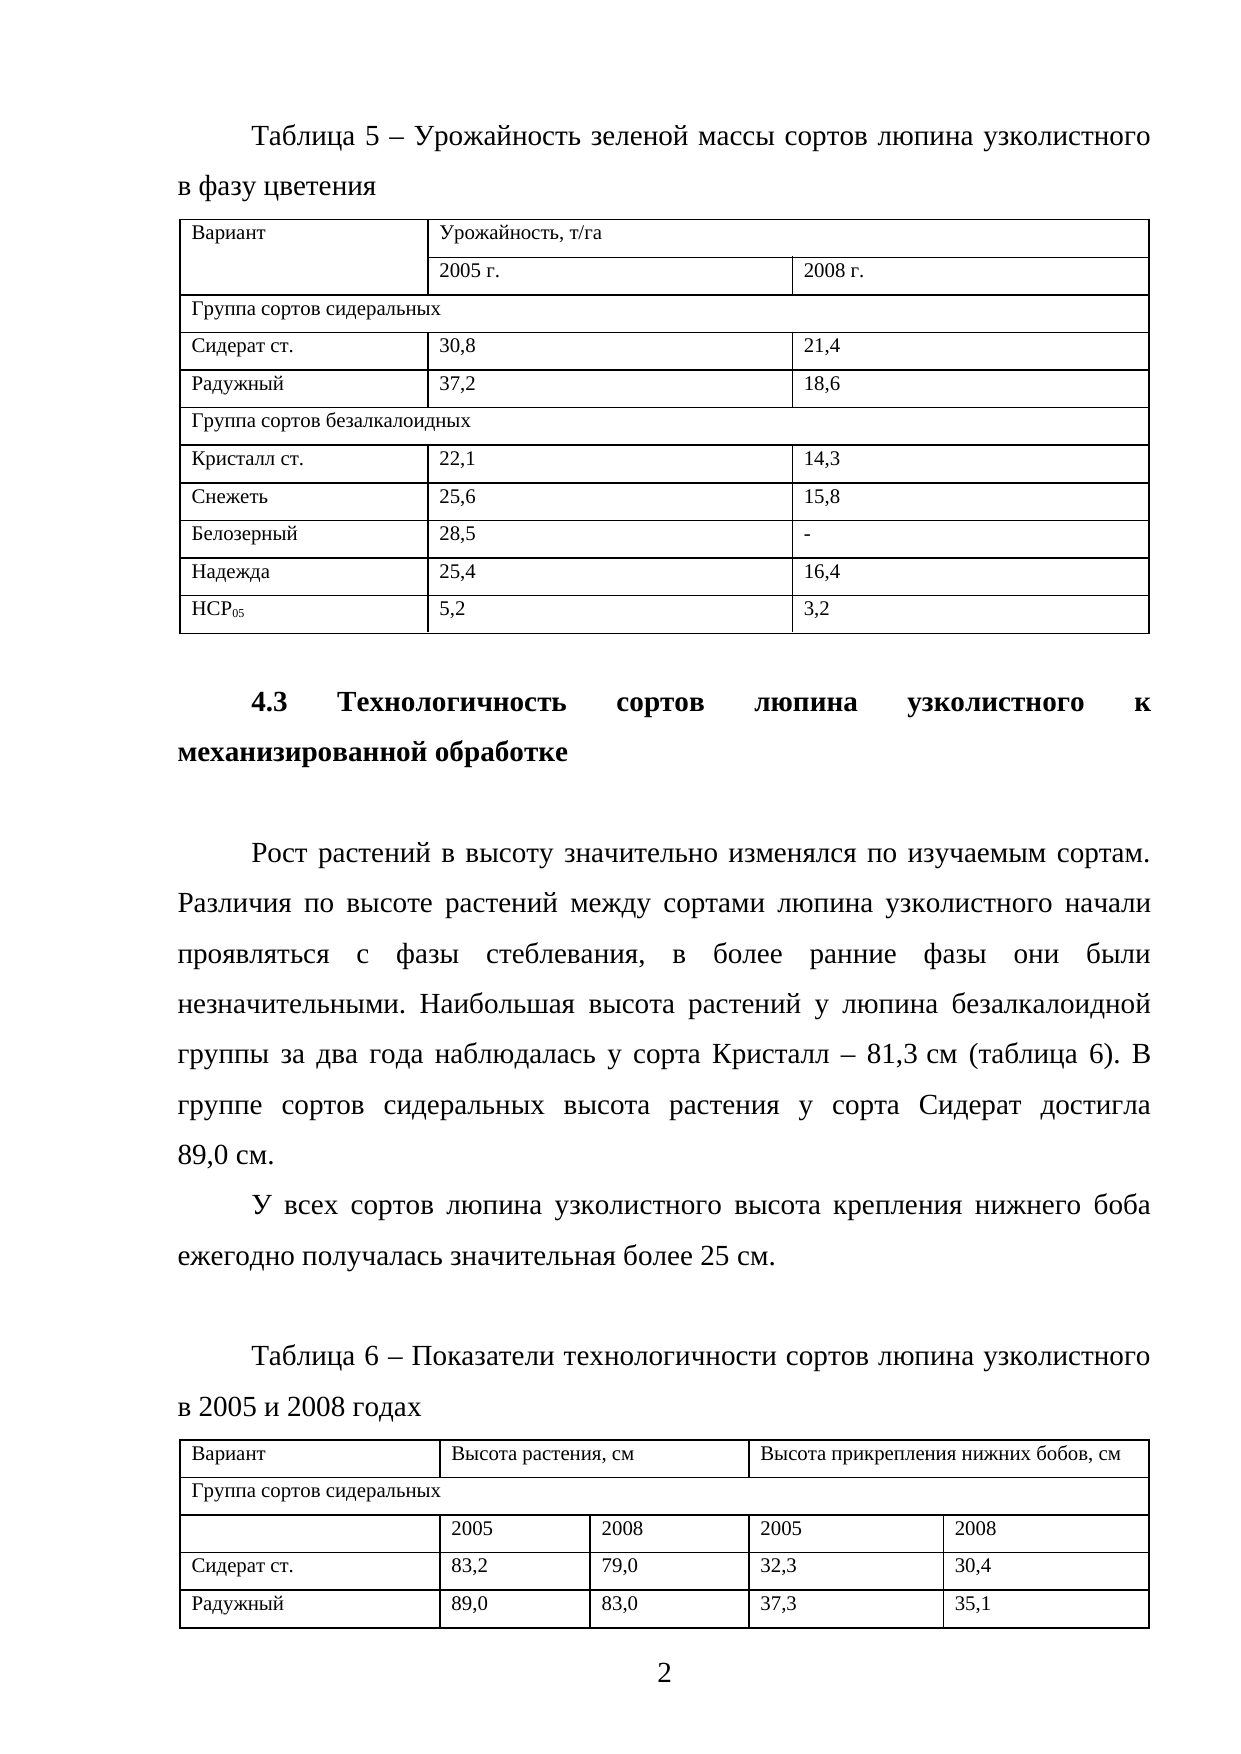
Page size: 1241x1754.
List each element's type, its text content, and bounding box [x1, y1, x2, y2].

table_cell 2008 г. [793, 258, 1148, 294]
table_cell 28,5 [429, 521, 792, 557]
table_cell 37,3 [750, 1591, 943, 1627]
table_cell 2005 г. [429, 258, 792, 294]
table_cell HCP05 [181, 596, 427, 632]
table_cell Надежда [181, 559, 427, 595]
table_cell 22,1 [429, 446, 792, 482]
table_cell 37,2 [429, 371, 792, 407]
table_header Вариант [181, 220, 427, 294]
table_cell 2008 [591, 1516, 748, 1552]
table_cell 79,0 [591, 1553, 748, 1589]
table_cell - [793, 521, 1148, 557]
table_header Высота прикрепления нижних бобов, см [750, 1441, 1148, 1477]
table_cell 89,0 [441, 1591, 589, 1627]
table_cell 14,3 [793, 446, 1148, 482]
table_cell Группа сортов сидеральных [181, 1478, 1148, 1514]
table_cell 16,4 [793, 559, 1148, 595]
table_cell 25,6 [429, 484, 792, 519]
table_header Высота растения, см [441, 1441, 748, 1477]
text Таблица 5 – Урожайность зеленой массы сортов люпина узколистного в фазу цветения [177, 118, 1152, 202]
table_cell Радужный [181, 1591, 439, 1627]
text У всех сортов люпина узколистного высота крепления нижнего боба ежегодно получалась значительная более 25 см. [177, 1187, 1152, 1271]
table_cell 15,8 [793, 484, 1148, 519]
table_cell 5,2 [429, 596, 792, 632]
table_cell 18,6 [793, 371, 1148, 407]
table_cell 21,4 [793, 333, 1148, 369]
table_cell 32,3 [750, 1553, 943, 1589]
table_cell [181, 1516, 439, 1552]
table_cell Снежеть [181, 484, 427, 519]
text Таблица 6 – Показатели технологичности сортов люпина узколистного в 2005 и 2008 годах [177, 1338, 1152, 1422]
table_cell 2005 [750, 1516, 943, 1552]
table_cell Белозерный [181, 521, 427, 557]
table_cell 2008 [944, 1516, 1148, 1552]
table_cell 35,1 [944, 1591, 1148, 1627]
table_cell Группа сортов сидеральных [181, 296, 1148, 332]
table_cell Группа сортов безалкалоидных [181, 408, 1148, 444]
table_cell Радужный [181, 371, 427, 407]
table_cell 2005 [441, 1516, 589, 1552]
table_cell 30,4 [944, 1553, 1148, 1589]
table_cell Сидерат ст. [181, 1553, 439, 1589]
subtitle 4.3 Технологичность сортов люпина узколистного к механизированной обработке [177, 684, 1152, 768]
table_cell 30,8 [429, 333, 792, 369]
table_cell Сидерат ст. [181, 333, 427, 369]
text Рост растений в высоту значительно изменялся по изучаемым сортам. Различия по высоте растений между сортами люпина узколистного начали проявляться с фазы стеблевания, в более ранние фазы они были незначительными. Наибольшая высота растений у люпина безалкалоидной группы за два года наблюдалась у сорта Кристалл – 81,3 см (таблица 6). В группе сортов сидеральных высота растения у сорта Сидерат достигла 89,0 см. [177, 835, 1152, 1171]
table_cell 3,2 [793, 596, 1148, 632]
table_cell 83,0 [591, 1591, 748, 1627]
table_cell 83,2 [441, 1553, 589, 1589]
table_header Урожайность, т/га [429, 220, 1148, 256]
table_cell 25,4 [429, 559, 792, 595]
table_cell Кристалл ст. [181, 446, 427, 482]
table_header Вариант [181, 1441, 439, 1477]
